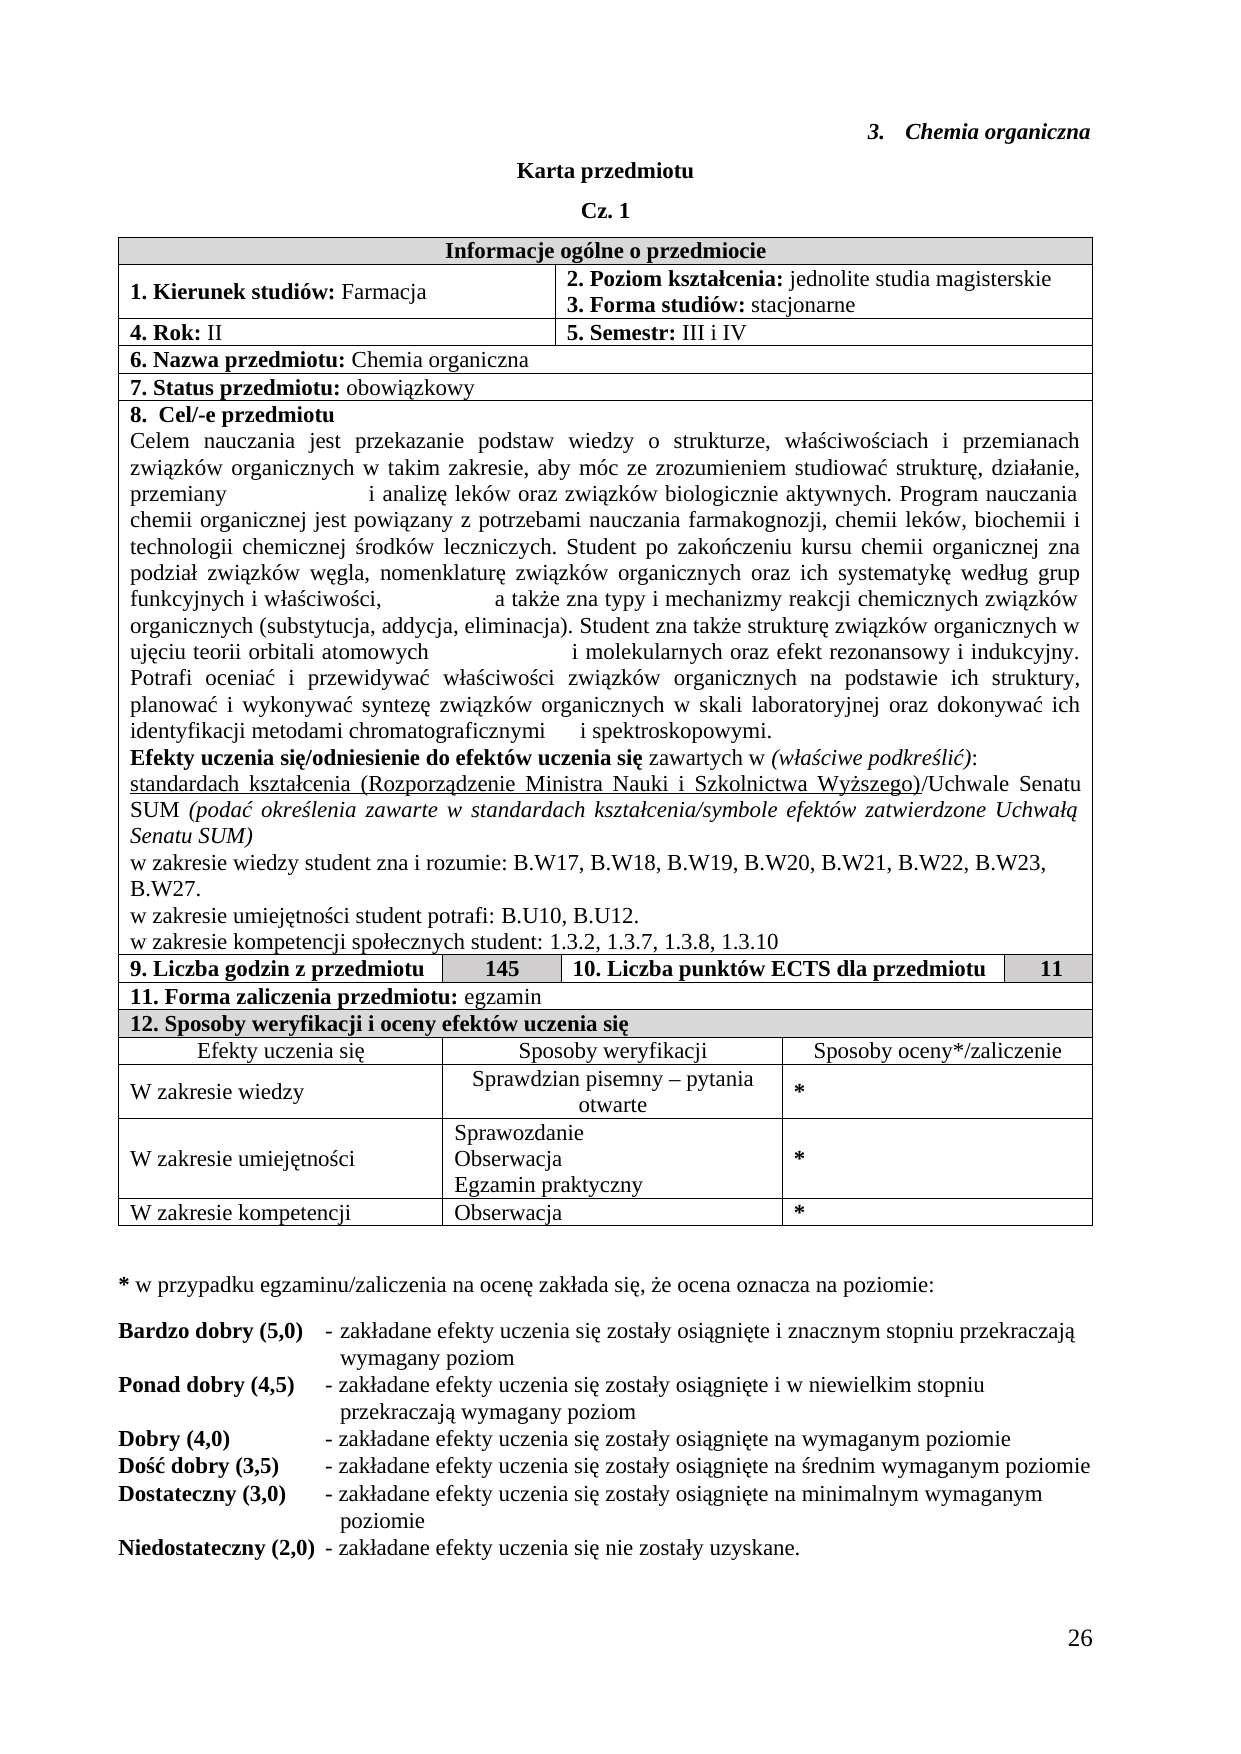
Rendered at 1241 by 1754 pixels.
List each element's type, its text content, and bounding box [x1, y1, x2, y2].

text Cz. 1 [118, 197, 1092, 223]
table_cell Obserwacja [443, 1199, 782, 1225]
table_cell 6. Nazwa przedmiotu: Chemia organiczna [119, 346, 1092, 372]
table_cell Sposoby oceny*/zaliczenie [783, 1038, 1092, 1064]
text Niedostateczny (2,0) - zakładane efekty uczenia się nie zostały uzyskane. [118, 1533, 1092, 1560]
text Karta przedmiotu [118, 158, 1092, 184]
table_cell W zakresie umiejętności [119, 1119, 442, 1198]
table_cell W zakresie wiedzy [119, 1065, 442, 1118]
table_header Informacje ogólne o przedmiocie [119, 238, 1092, 264]
table_cell 12. Sposoby weryfikacji i oceny efektów uczenia się [119, 1010, 1092, 1037]
list Chemia organiczna [156, 118, 1092, 144]
table_cell Efekty uczenia się/odniesienie do efektów uczenia się zawartych w (właściwe podkreślić): standardach kształcenia (Rozporządzenie Ministra Nauki i Szkolnictwa Wyższego)/Uchwale Senatu SUM (podać określenia zawarte w standardach kształcenia/symbole efektów zatwierdzone Uchwałą Senatu SUM) w zakresie wiedzy student zna i rozumie: B.W17, B.W18, B.W19, B.W20, B.W21, B.W22, B.W23, B.W27. w zakresie umiejętności student potrafi: B.U10, B.U12. w zakresie kompetencji społecznych student: 1.3.2, 1.3.7, 1.3.8, 1.3.10 [119, 744, 1092, 954]
table_cell Efekty uczenia się [119, 1038, 442, 1064]
table_cell 2. Poziom kształcenia: jednolite studia magisterskie 3. Forma studiów: stacjonarne [556, 265, 1092, 318]
text Dostateczny (3,0) - zakładane efekty uczenia się zostały osiągnięte na minimalnym wymaganym poziomie [118, 1479, 1092, 1533]
text * w przypadku egzaminu/zaliczenia na ocenę zakłada się, że ocena oznacza na poziomie: [118, 1271, 1092, 1298]
text Dobry (4,0) - zakładane efekty uczenia się zostały osiągnięte na wymaganym poziomie [118, 1425, 1092, 1452]
text Bardzo dobry (5,0) - zakładane efekty uczenia się zostały osiągnięte i znacznym stopniu przekraczają wymagany poziom [118, 1316, 1092, 1371]
table_cell 145 [443, 955, 561, 982]
table_cell W zakresie kompetencji [119, 1199, 442, 1225]
table_cell 11. Forma zaliczenia przedmiotu: egzamin [119, 983, 1092, 1009]
table_cell 9. Liczba godzin z przedmiotu [119, 955, 442, 982]
table_cell 8. Cel/-e przedmiotu Celem nauczania jest przekazanie podstaw wiedzy o strukturze, właściwościach i przemianach związków organicznych w takim zakresie, aby móc ze zrozumieniem studiować strukturę, działanie, przemiany i analizę leków oraz związków biologicznie aktywnych. Program nauczania chemii organicznej jest powiązany z potrzebami nauczania farmakognozji, chemii leków, biochemii i technologii chemicznej środków leczniczych. Student po zakończeniu kursu chemii organicznej zna podział związków węgla, nomenklaturę związków organicznych oraz ich systematykę według grup funkcyjnych i właściwości, a także zna typy i mechanizmy reakcji chemicznych związków organicznych (substytucja, addycja, eliminacja). Student zna także strukturę związków organicznych w ujęciu teorii orbitali atomowych i molekularnych oraz efekt rezonansowy i indukcyjny. Potrafi oceniać i przewidywać właściwości związków organicznych na podstawie ich struktury, planować i wykonywać syntezę związków organicznych w skali laboratoryjnej oraz dokonywać ich identyfikacji metodami chromatograficznymi i spektroskopowymi. [119, 401, 1092, 743]
text Ponad dobry (4,5) - zakładane efekty uczenia się zostały osiągnięte i w niewielkim stopniu przekraczają wymagany poziom [118, 1371, 1092, 1425]
table_cell * [783, 1119, 1092, 1198]
table_cell 5. Semestr: III i IV [556, 319, 1092, 345]
table_cell 10. Liczba punktów ECTS dla przedmiotu [562, 955, 1004, 982]
table_cell Sposoby weryfikacji [443, 1038, 782, 1064]
table_cell 4. Rok: II [119, 319, 555, 345]
table_cell 1. Kierunek studiów: Farmacja [119, 265, 555, 318]
table_cell * [783, 1199, 1092, 1225]
table_cell Sprawozdanie Obserwacja Egzamin praktyczny [443, 1119, 782, 1198]
table_cell 11 [1005, 955, 1092, 982]
table_cell 7. Status przedmiotu: obowiązkowy [119, 374, 1092, 400]
text Dość dobry (3,5) - zakładane efekty uczenia się zostały osiągnięte na średnim wymaganym poziomie [118, 1452, 1092, 1479]
table_cell Sprawdzian pisemny – pytania otwarte [443, 1065, 782, 1118]
table_cell * [783, 1065, 1092, 1118]
